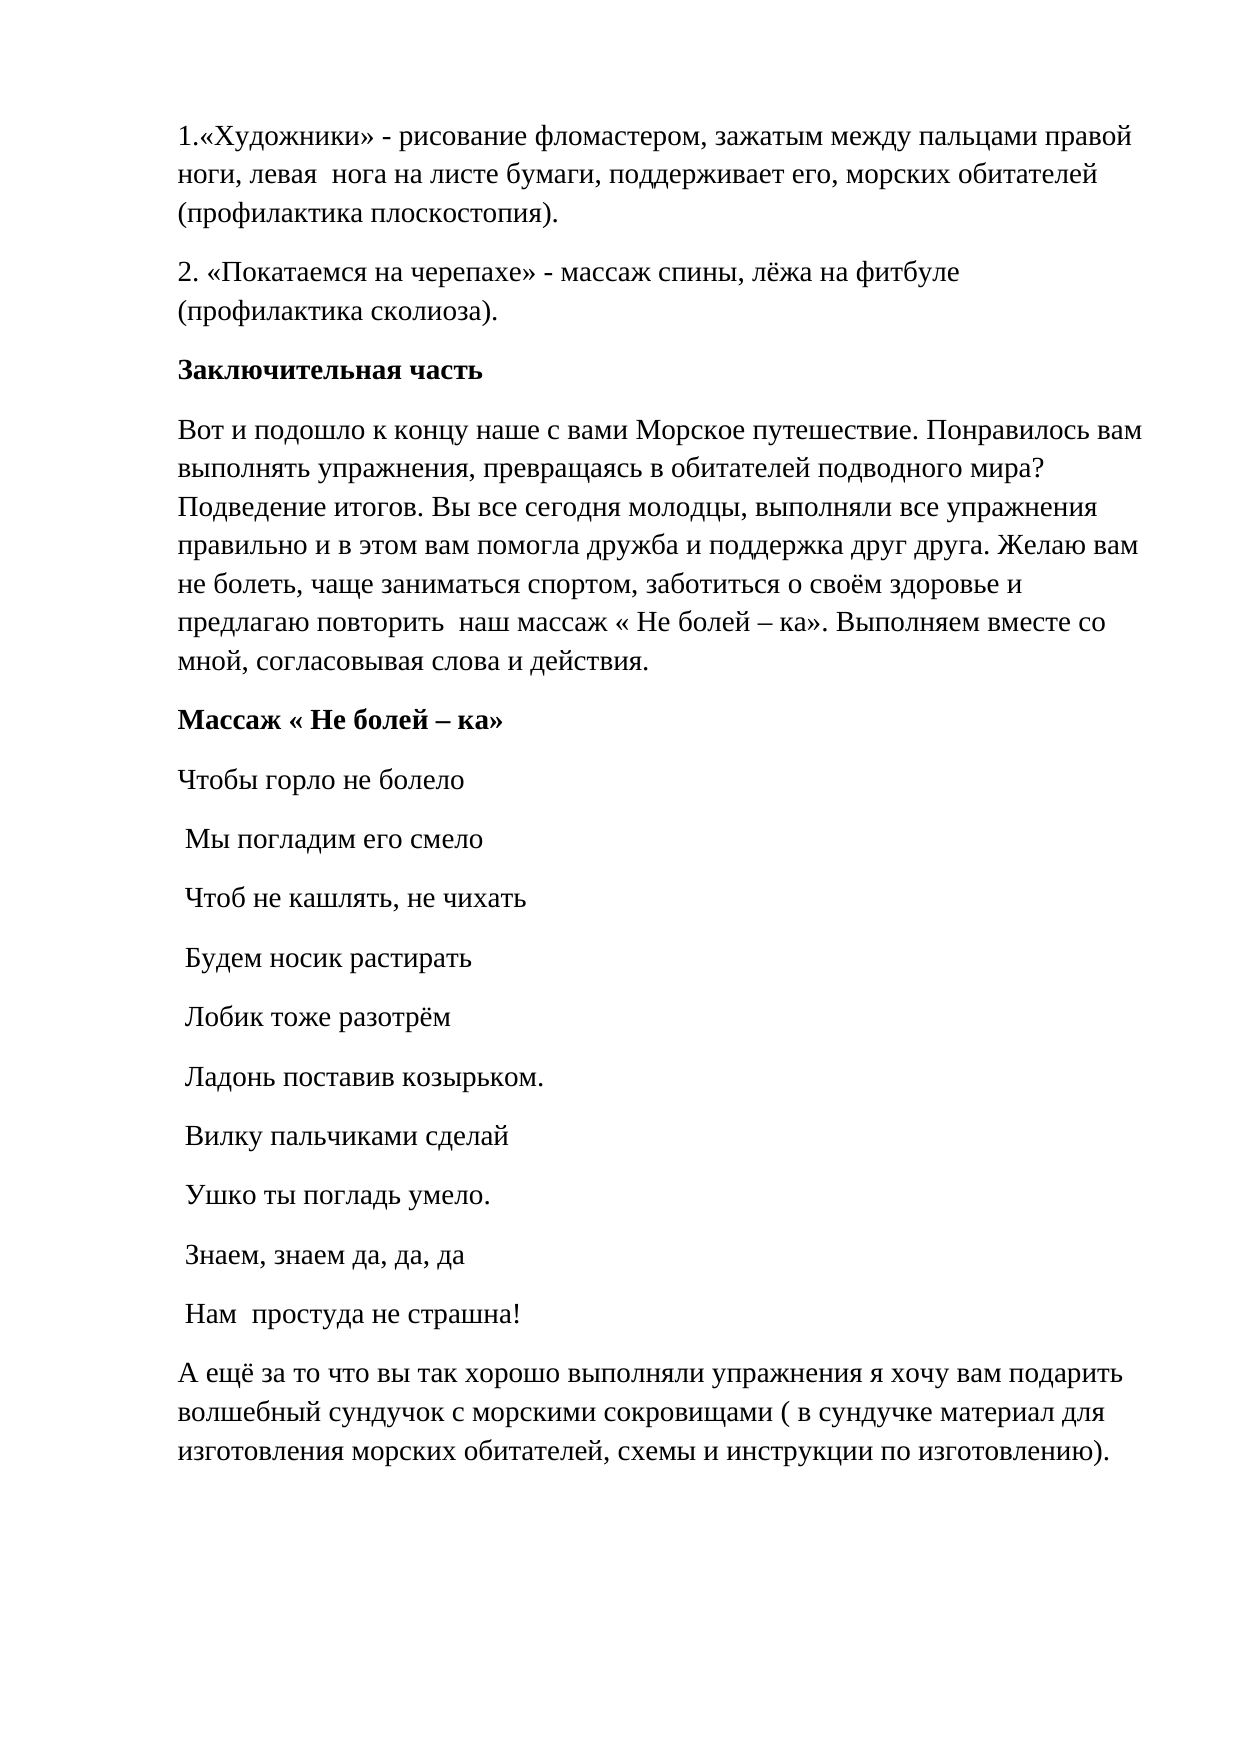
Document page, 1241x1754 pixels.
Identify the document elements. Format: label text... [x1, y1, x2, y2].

text А ещё за то что вы так хорошо выполняли упражнения я хочу вам подарить волшебный сундучок с морскими сокровищами ( в сундучке материал для изготовления морских обитателей, схемы и инструкции по изготовлению). [177, 1356, 1152, 1466]
text Чтоб не кашлять, не чихать [177, 881, 1152, 914]
text Массаж « Не болей – ка» [177, 702, 1152, 736]
text 1.«Художники» - рисование фломастером, зажатым между пальцами правой ноги, левая нога на листе бумаги, поддерживает его, морских обитателей (профилактика плоскостопия). [177, 118, 1152, 229]
text 2. «Покатаемся на черепахе» - массаж спины, лёжа на фитбуле (профилактика сколиоза). [177, 254, 1152, 327]
text Мы погладим его смело [177, 821, 1152, 855]
text Лобик тоже разотрём [177, 999, 1152, 1033]
text Ладонь поставив козырьком. [177, 1059, 1152, 1092]
text Будем носик растирать [177, 940, 1152, 973]
text Вилку пальчиками сделай [177, 1118, 1152, 1152]
text Чтобы горло не болело [177, 762, 1152, 795]
text Заключительная часть [177, 352, 1152, 386]
text Ушко ты погладь умело. [177, 1177, 1152, 1211]
text Вот и подошло к концу наше с вами Морское путешествие. Понравилось вам выполнять упражнения, превращаясь в обитателей подводного мира? Подведение итогов. Вы все сегодня молодцы, выполняли все упражнения правильно и в этом вам помогла дружба и поддержка друг друга. Желаю вам не болеть, чаще заниматься спортом, заботиться о своём здоровье и предлагаю повторить наш массаж « Не болей – ка». Выполняем вместе со мной, согласовывая слова и действия. [177, 412, 1152, 677]
text Знаем, знаем да, да, да [177, 1237, 1152, 1270]
text Нам простуда не страшна! [177, 1296, 1152, 1330]
